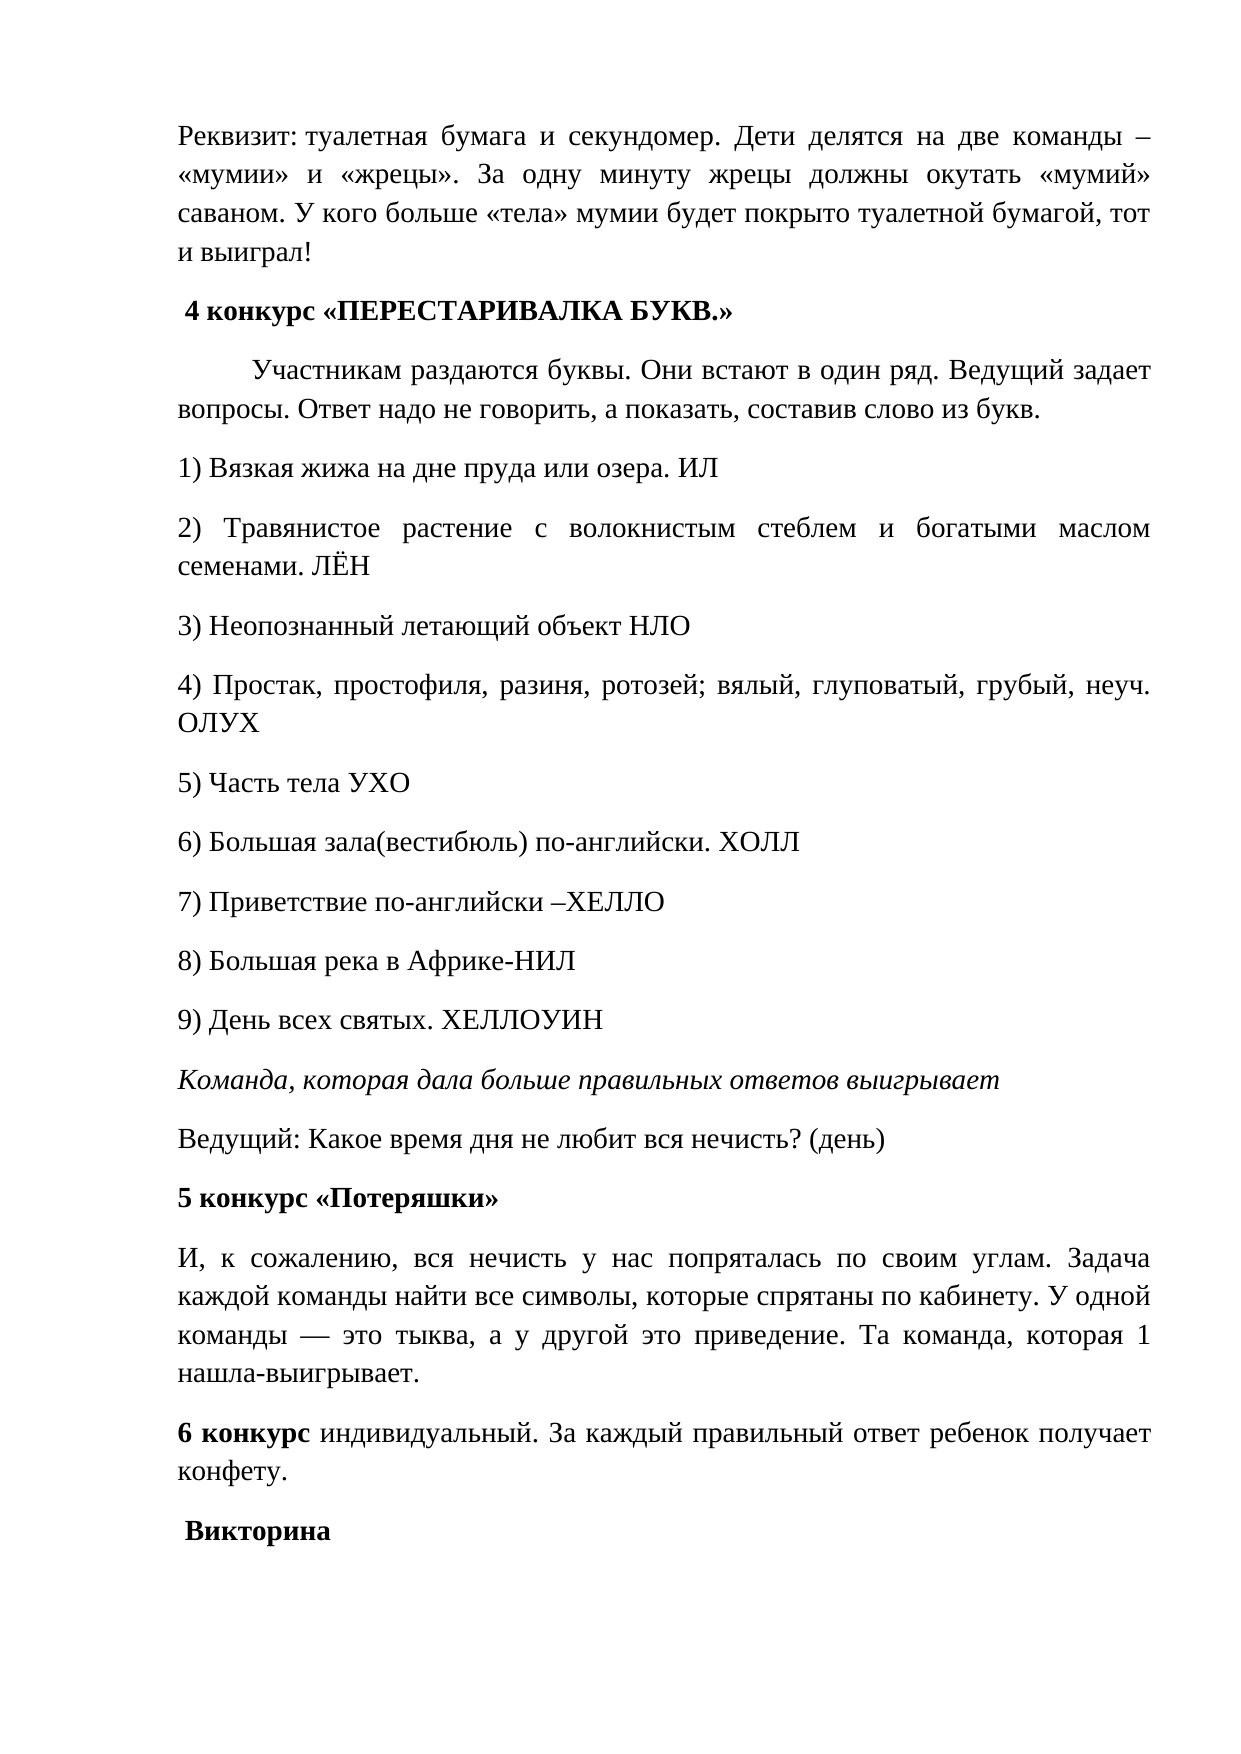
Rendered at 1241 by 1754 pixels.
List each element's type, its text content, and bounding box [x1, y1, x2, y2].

text 8) Большая река в Африке-НИЛ [177, 943, 1152, 977]
text 4) Простак, простофиля, разиня, ротозей; вялый, глуповатый, грубый, неуч. ОЛУХ [177, 667, 1152, 739]
text 6 конкурс индивидуальный. За каждый правильный ответ ребенок получает конфету. [177, 1415, 1152, 1487]
text 3) Неопознанный летающий объект НЛО [177, 608, 1152, 641]
text Участникам раздаются буквы. Они встают в один ряд. Ведущий задает вопросы. Ответ надо не говорить, а показать, составив слово из букв. [177, 352, 1152, 424]
text Реквизит: туалетная бумага и секундомер. Дети делятся на две команды – «мумии» и «жрецы». За одну минуту жрецы должны окутать «мумий» саваном. У кого больше «тела» мумии будет покрыто туалетной бумагой, тот и выиграл! [177, 118, 1152, 267]
text 7) Приветствие по-английски –ХЕЛЛО [177, 884, 1152, 917]
text Команда, которая дала больше правильных ответов выигрывает [177, 1062, 1152, 1095]
text И, к сожалению, вся нечисть у нас попряталась по своим углам. Задача каждой команды найти все символы, которые спрятаны по кабинету. У одной команды — это тыква, а у другой это приведение. Та команда, которая 1 нашла-выигрывает. [177, 1240, 1152, 1389]
text 1) Вязкая жижа на дне пруда или озера. ИЛ [177, 450, 1152, 484]
text Ведущий: Какое время дня не любит вся нечисть? (день) [177, 1121, 1152, 1155]
text 5 конкурс «Потеряшки» [177, 1181, 1152, 1214]
text 5) Часть тела УХО [177, 765, 1152, 798]
text 2) Травянистое растение с волокнистым стеблем и богатыми маслом семенами. ЛЁН [177, 510, 1152, 582]
text 4 конкурс «ПЕРЕСТАРИВАЛКА БУКВ.» [177, 293, 1152, 327]
text Викторина [177, 1513, 1152, 1546]
text 9) День всех святых. ХЕЛЛОУИН [177, 1002, 1152, 1036]
text 6) Большая зала(вестибюль) по-английски. ХОЛЛ [177, 824, 1152, 858]
